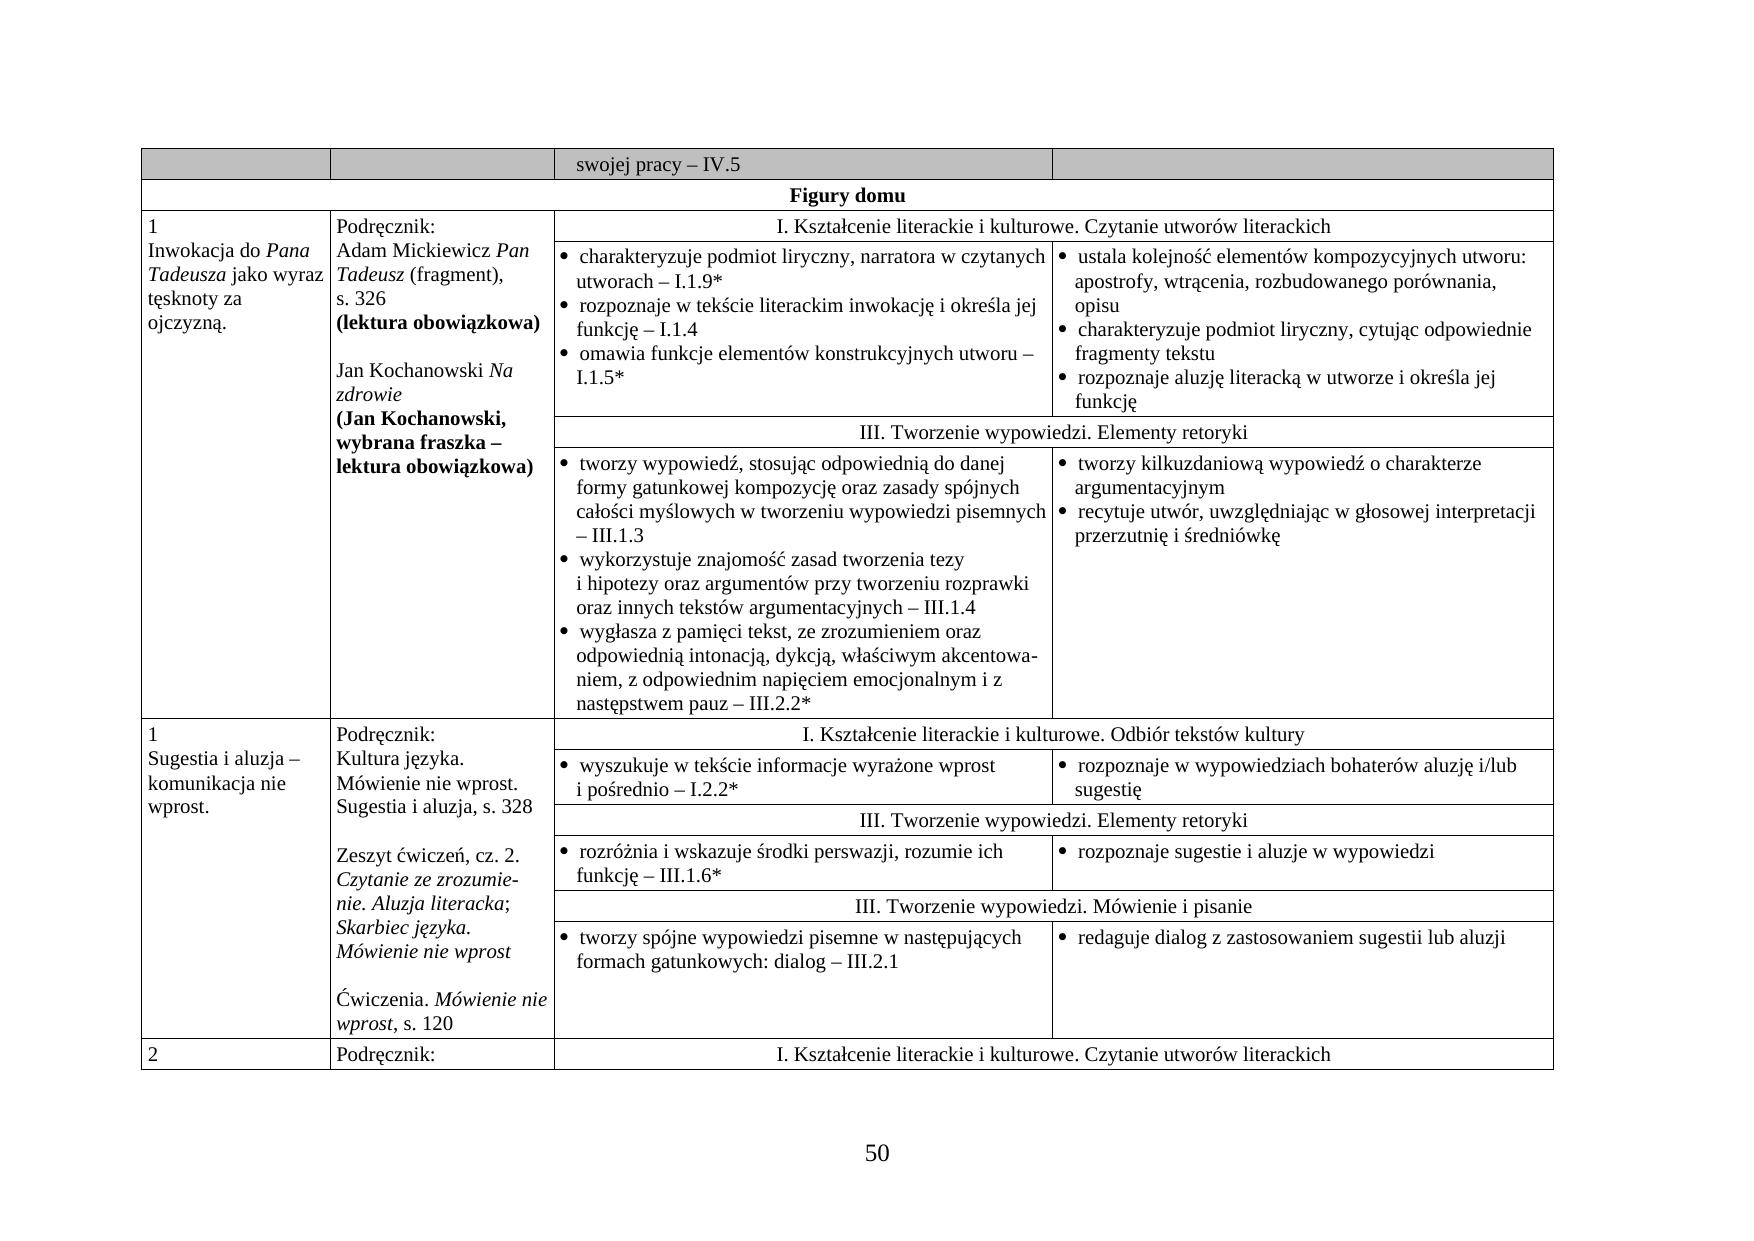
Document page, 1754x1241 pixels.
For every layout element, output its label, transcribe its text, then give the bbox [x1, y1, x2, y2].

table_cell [331, 1039, 554, 1069]
table_cell tworzy spójne wypowiedzi pisemne w następujących formach gatunkowych: dialog – III.2.1 [555, 922, 1052, 1038]
table_cell charakteryzuje podmiot liryczny, narratora w czytanych utworach – I.1.9* rozpoznaje w tekście literackim inwokację i określa jej funkcję – I.1.4 omawia funkcje elementów konstrukcyjnych utworu – I.1.5* [555, 242, 1052, 416]
table_cell tworzy kilkuzdaniową wypowiedź o charakterze argumentacyjnym recytuje utwór, uwzględniając w głosowej interpretacji przerzutnię i średniówkę [1053, 448, 1553, 718]
table_cell rozpoznaje sugestie i aluzje w wypowiedzi [1053, 836, 1553, 890]
table_cell I. Kształcenie literackie i kulturowe. Odbiór tekstów kultury [555, 719, 1553, 749]
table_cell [142, 1039, 330, 1069]
table_cell tworzy wypowiedź, stosując odpowiednią do danej formy gatunkowej kompozycję oraz zasady spójnych całości myślowych w tworzeniu wypowiedzi pisemnych – III.1.3 wykorzystuje znajomość zasad tworzenia tezy i hipotezy oraz argumentów przy tworzeniu rozprawki oraz innych tekstów argumentacyjnych – III.1.4 wygłasza z pamięci tekst, ze zrozumieniem oraz odpowiednią intonacją, dykcją, właściwym akcentowaniem, z odpowiednim napięciem emocjonalnym i z następstwem pauz – III.2.2* [555, 448, 1052, 718]
table_cell wyszukuje w tekście informacje wyrażone wprost i pośrednio – I.2.2* [555, 750, 1052, 804]
table_cell III. Tworzenie wypowiedzi. Elementy retoryki [555, 805, 1553, 835]
table_cell III. Tworzenie wypowiedzi. Mówienie i pisanie [555, 891, 1553, 921]
table_cell rozpoznaje w wypowiedziach bohaterów aluzję i/lub sugestię [1053, 750, 1553, 804]
table_cell Figury domu [142, 180, 1553, 209]
table_cell ustala kolejność elementów kompozycyjnych utworu: apostrofy, wtrącenia, rozbudowanego porównania, opisu charakteryzuje podmiot liryczny, cytując odpowiednie fragmenty tekstu rozpoznaje aluzję literacką w utworze i określa jej funkcję [1053, 242, 1553, 416]
table_cell I. Kształcenie literackie i kulturowe. Czytanie utworów literackich [555, 1039, 1553, 1069]
table_cell Podręcznik: Adam Mickiewicz Pan Tadeusz (fragment), s. 326 (lektura obowiązkowa) Jan Kochanowski Na zdrowie (Jan Kochanowski, wybrana fraszka – lektura obowiązkowa) [331, 211, 554, 718]
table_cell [555, 149, 1052, 179]
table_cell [1053, 149, 1553, 179]
table_cell I. Kształcenie literackie i kulturowe. Czytanie utworów literackich [555, 211, 1553, 241]
table_cell rozróżnia i wskazuje środki perswazji, rozumie ich funkcję – III.1.6* [555, 836, 1052, 890]
table_cell III. Tworzenie wypowiedzi. Elementy retoryki [555, 417, 1553, 447]
table_cell redaguje dialog z zastosowaniem sugestii lub aluzji [1053, 922, 1553, 1038]
table_cell Podręcznik: Kultura języka. Mówienie nie wprost. Sugestia i aluzja, s. 328 Zeszyt ćwiczeń, cz. 2. Czytanie ze zrozumie-nie. Aluzja literacka; Skarbiec języka. Mówienie nie wprost Ćwiczenia. Mówienie nie wprost, s. 120 [331, 719, 554, 1038]
table_cell 1 Sugestia i aluzja – komunikacja nie wprost. [142, 719, 330, 1038]
table_cell 1 Inwokacja do Pana Tadeusza jako wyraz tęsknoty za ojczyzną. [142, 211, 330, 718]
